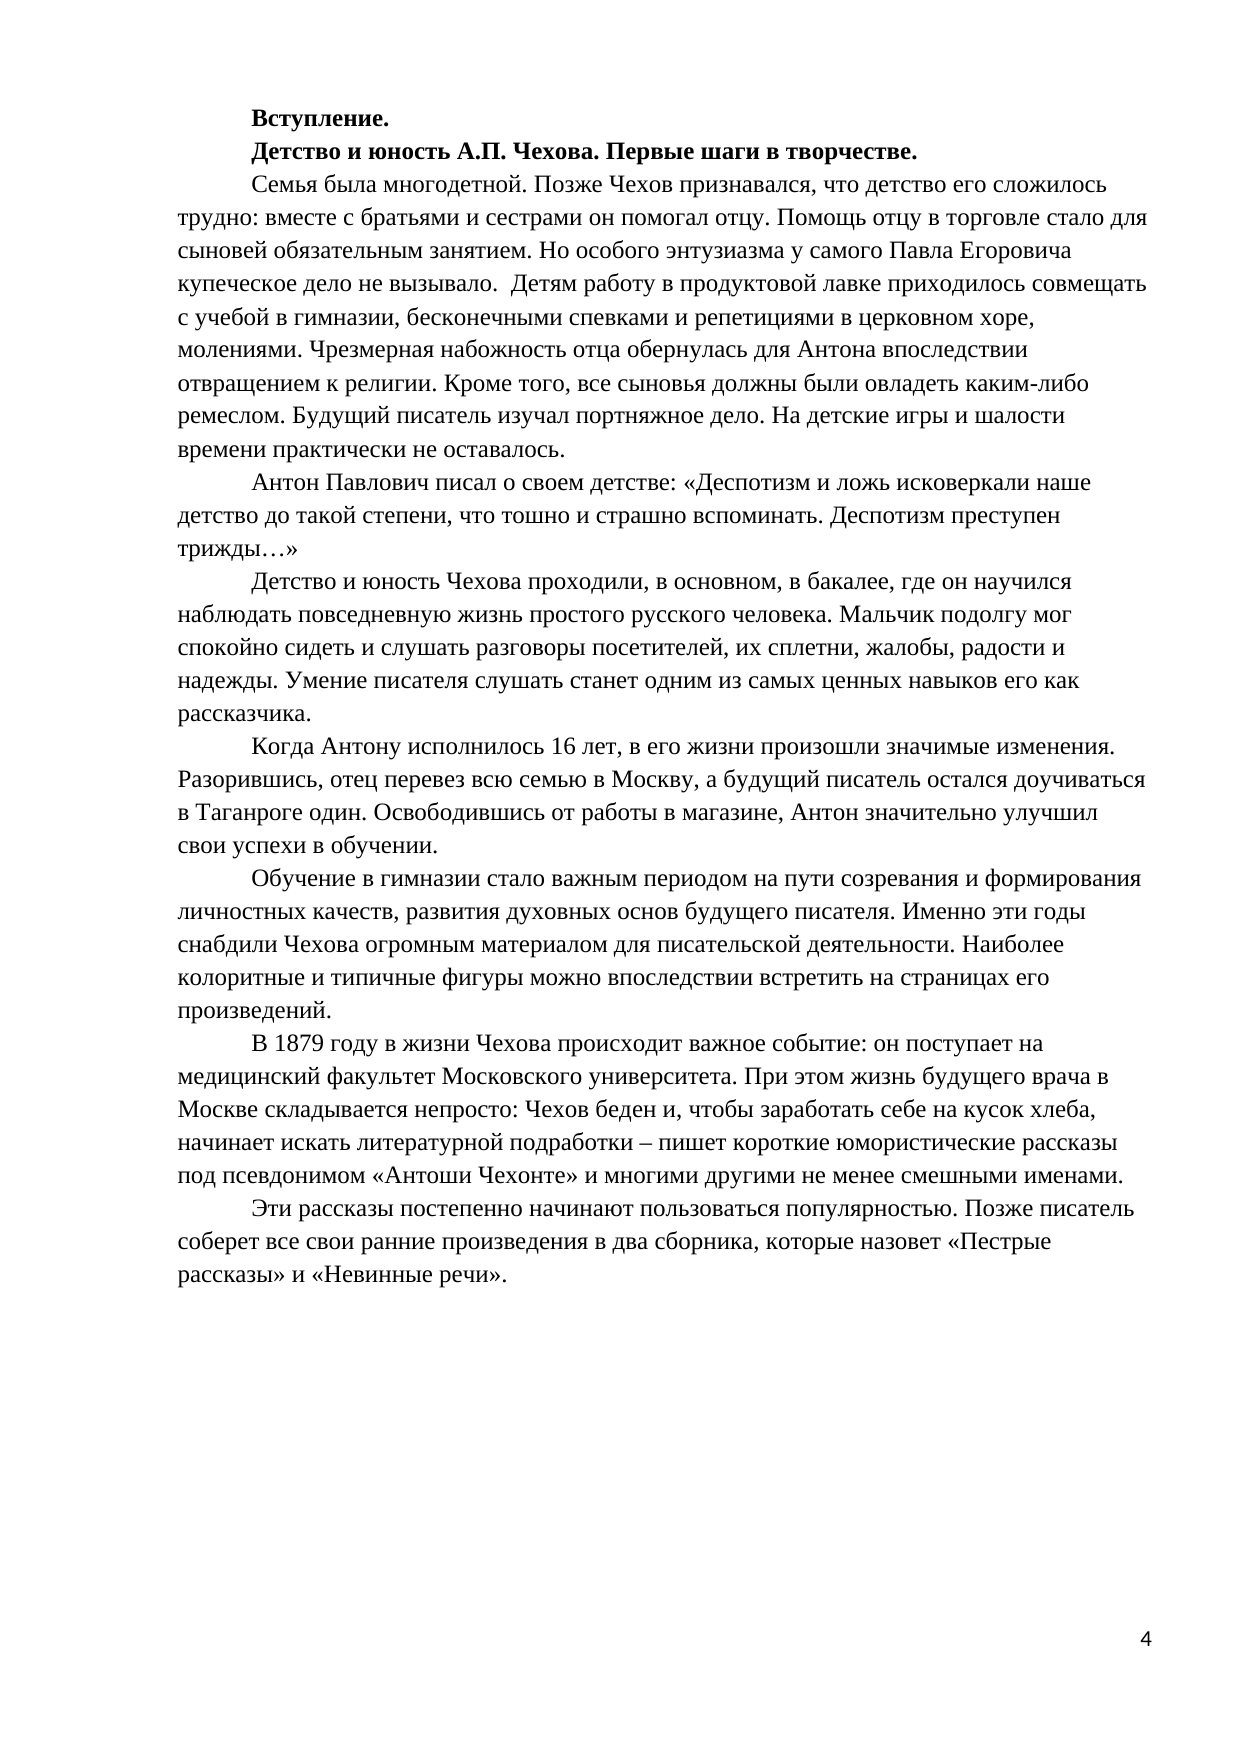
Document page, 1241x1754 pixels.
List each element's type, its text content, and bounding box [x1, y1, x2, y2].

text Вступление. [177, 103, 1152, 132]
text Детство и юность А.П. Чехова. Первые шаги в творчестве. [177, 136, 1152, 165]
text В 1879 году в жизни Чехова происходит важное событие: он поступает на медицинский факультет Московского университета. При этом жизнь будущего врача в Москве складывается непросто: Чехов беден и, чтобы заработать себе на кусок хлеба, начинает искать литературной подработки – пишет короткие юмористические рассказы под псевдонимом «Антоши Чехонте» и многими другими не менее смешными именами. [177, 1028, 1152, 1189]
text Детство и юность Чехова проходили, в основном, в бакалее, где он научился наблюдать повседневную жизнь простого русского человека. Мальчик подолгу мог спокойно сидеть и слушать разговоры посетителей, их сплетни, жалобы, радости и надежды. Умение писателя слушать станет одним из самых ценных навыков его как рассказчика. [177, 566, 1152, 727]
text Обучение в гимназии стало важным периодом на пути созревания и формирования личностных качеств, развития духовных основ будущего писателя. Именно эти годы снабдили Чехова огромным материалом для писательской деятельности. Наиболее колоритные и типичные фигуры можно впоследствии встретить на страницах его произведений. [177, 863, 1152, 1024]
text Когда Антону исполнилось 16 лет, в его жизни произошли значимые изменения. Разорившись, отец перевез всю семью в Москву, а будущий писатель остался доучиваться в Таганроге один. Освободившись от работы в магазине, Антон значительно улучшил свои успехи в обучении. [177, 731, 1152, 859]
text Эти рассказы постепенно начинают пользоваться популярностью. Позже писатель соберет все свои ранние произведения в два сборника, которые назовет «Пестрые рассказы» и «Невинные речи». [177, 1193, 1152, 1288]
text Семья была многодетной. Позже Чехов признавался, что детство его сложилось трудно: вместе с братьями и сестрами он помогал отцу. Помощь отцу в торговле стало для сыновей обязательным занятием. Но особого энтузиазма у самого Павла Егоровича купеческое дело не вызывало. Детям работу в продуктовой лавке приходилось совмещать с учебой в гимназии, бесконечными спевками и репетициями в церковном хоре, молениями. Чрезмерная набожность отца обернулась для Антона впоследствии отвращением к религии. Кроме того, все сыновья должны были овладеть каким-либо ремеслом. Будущий писатель изучал портняжное дело. На детские игры и шалости времени практически не оставалось. [177, 169, 1152, 462]
text Антон Павлович писал о своем детстве: «Деспотизм и ложь исковеркали наше детство до такой степени, что тошно и страшно вспоминать. Деспотизм преступен трижды…» [177, 467, 1152, 561]
